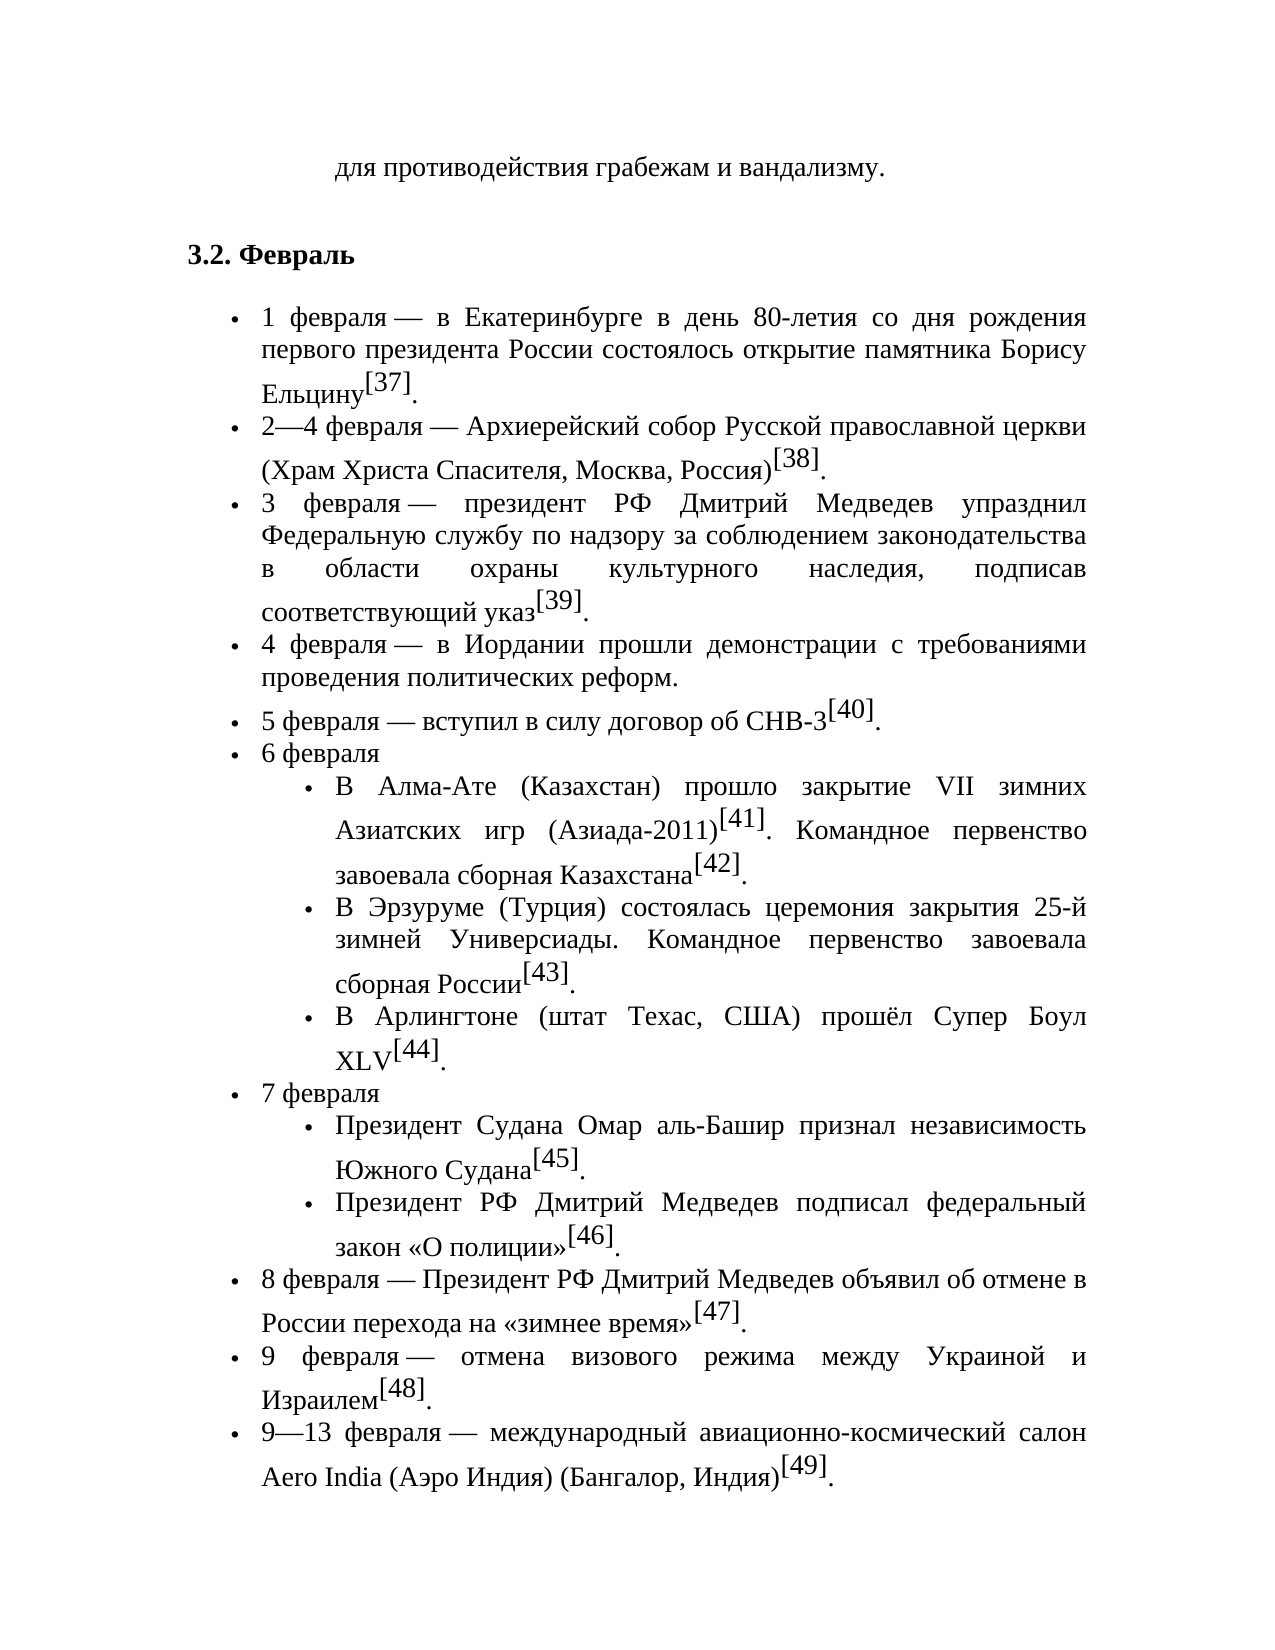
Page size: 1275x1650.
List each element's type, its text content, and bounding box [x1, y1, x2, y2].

list Президент Судана Омар аль-Башир признал независимость Южного Судана[45]. [305, 1108, 1087, 1185]
list 9 февраля — отмена визового режима между Украиной и Израилем[48]. [232, 1339, 1087, 1416]
list 4 февраля — в Иордании прошли демонстрации с требованиями проведения политических реформ. [232, 627, 1087, 692]
list 3 февраля — президент РФ Дмитрий Медведев упразднил Федеральную службу по надзору за соблюдением законодательства в области охраны культурного наследия, подписав соответствующий указ[39]. [232, 486, 1087, 627]
list 5 февраля — вступил в силу договор об СНВ-3[40]. [232, 692, 1087, 737]
list 2—4 февраля — Архиерейский собор Русской православной церкви (Храм Христа Спасителя, Москва, Россия)[38]. [232, 409, 1087, 486]
list 7 февраля [232, 1076, 1087, 1108]
list 3.2. Февраль [187, 237, 1087, 270]
list В Алма-Ате (Казахстан) прошло закрытие VII зимних Азиатских игр (Азиада-2011)[41]. Командное первенство завоевала сборная Казахстана[42]. [305, 769, 1087, 890]
list 1 февраля — в Екатеринбурге в день 80-летия со дня рождения первого президента России состоялось открытие памятника Борису Ельцину[37]. [232, 300, 1087, 409]
list В Арлингтоне (штат Техас, США) прошёл Супер Боул XLV[44]. [305, 999, 1087, 1076]
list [305, 150, 1087, 182]
list 8 февраля — Президент РФ Дмитрий Медведев объявил об отмене в России перехода на «зимнее время»[47]. [232, 1262, 1087, 1339]
list Президент РФ Дмитрий Медведев подписал федеральный закон «О полиции»[46]. [305, 1185, 1087, 1262]
list 9—13 февраля — международный авиационно-космический салон Aero India (Аэро Индия) (Бангалор, Индия)[49]. [232, 1416, 1087, 1492]
list В Эрзуруме (Турция) состоялась церемония закрытия 25-й зимней Универсиады. Командное первенство завоевала сборная России[43]. [305, 890, 1087, 999]
list 6 февраля [232, 737, 1087, 769]
